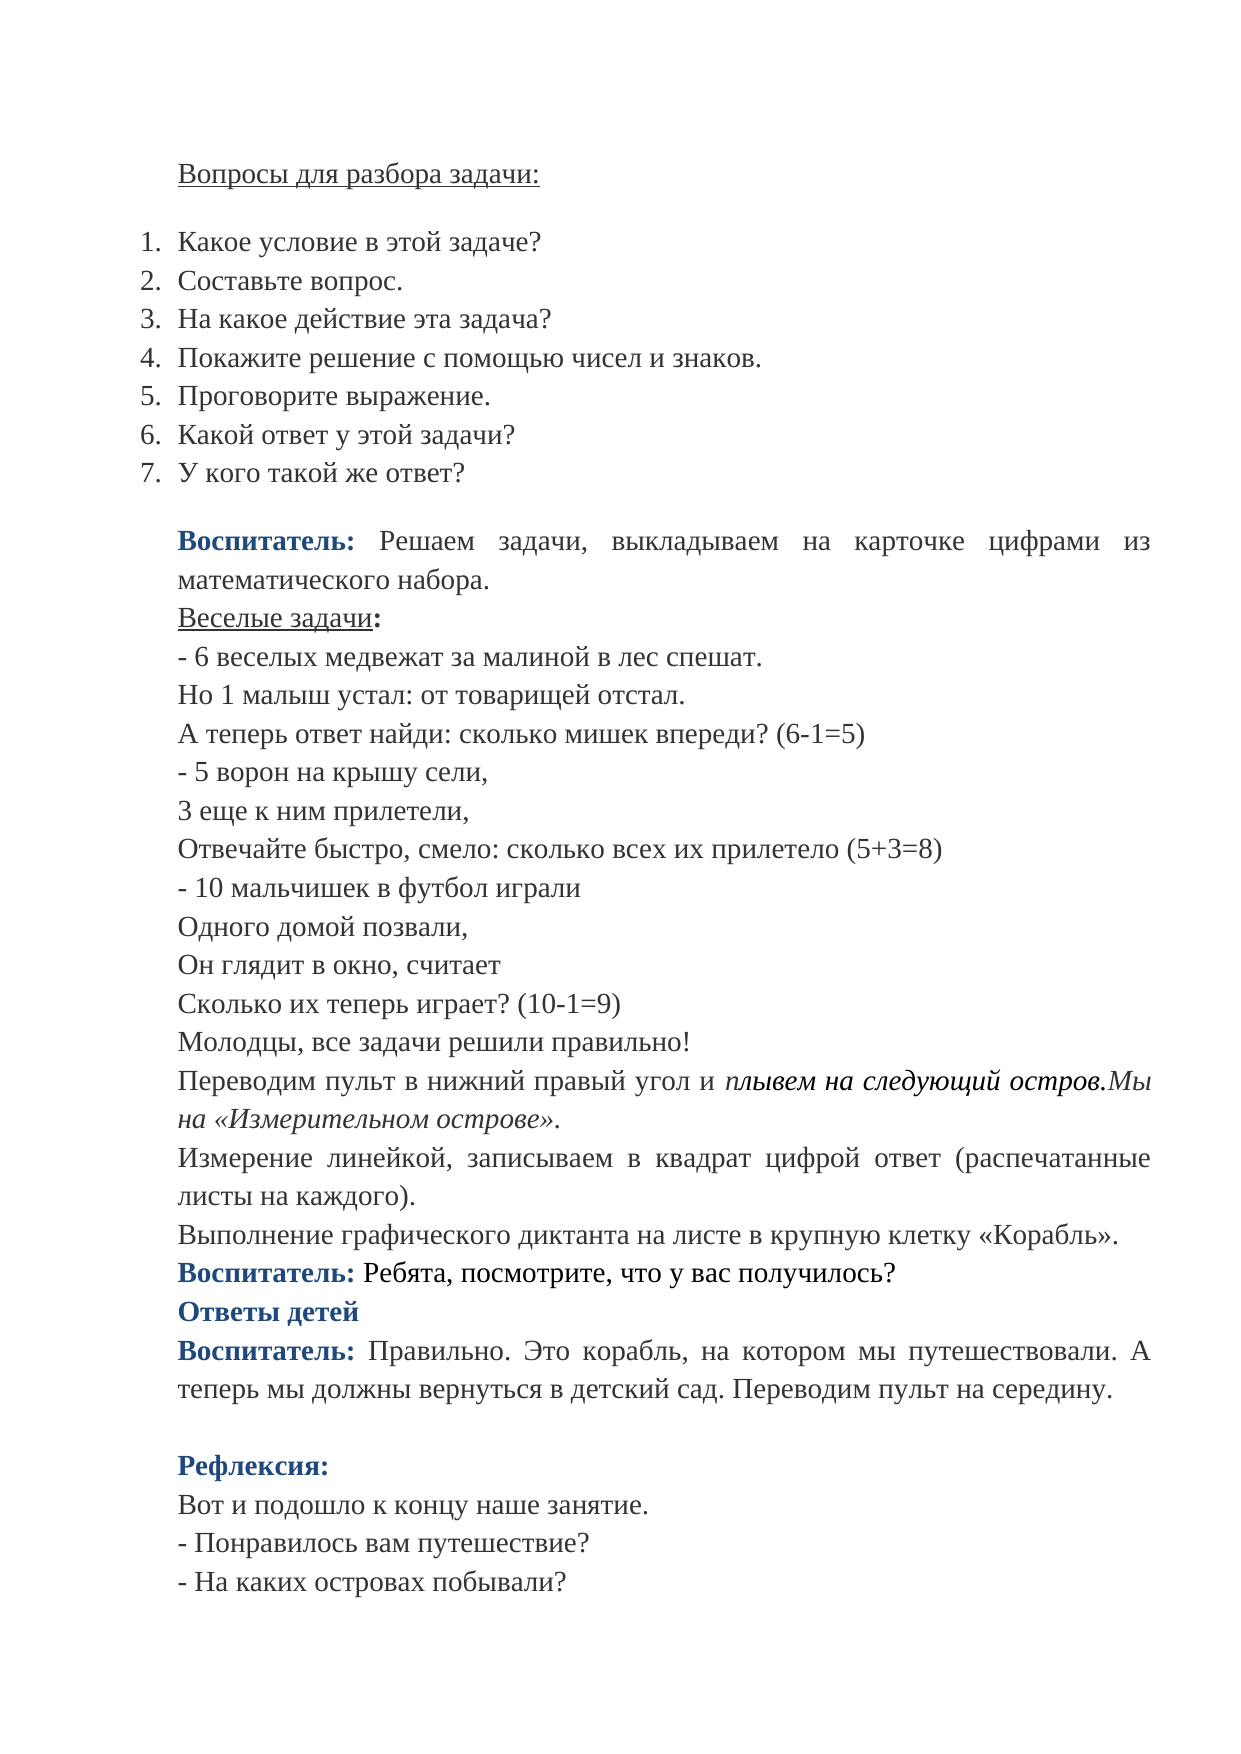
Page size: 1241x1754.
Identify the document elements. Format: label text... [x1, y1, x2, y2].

text Переводим пульт в нижний правый угол и плывем на следующий остров.Мы на «Измерительном острове». [177, 1063, 1152, 1135]
text Веселые задачи: [177, 600, 1152, 634]
list Какой ответ у этой задачи? [140, 417, 1152, 451]
text Выполнение графического диктанта на листе в крупную клетку «Корабль». [177, 1217, 1152, 1251]
text Вот и подошло к концу наше занятие. [177, 1487, 1152, 1520]
text Молодцы, все задачи решили правильно! [177, 1024, 1152, 1058]
text Измерение линейкой, записываем в квадрат цифрой ответ (распечатанные листы на каждого). [177, 1140, 1152, 1212]
list Проговорите выражение. [140, 378, 1152, 412]
list Какое условие в этой задаче? [140, 224, 1152, 258]
text - 6 веселых медвежат за малиной в лес спешат. Но 1 малыш устал: от товарищей отстал. А теперь ответ найди: сколько мишек впереди? (6-1=5) [177, 639, 1152, 749]
list Покажите решение с помощью чисел и знаков. [140, 340, 1152, 373]
text - На каких островах побывали? [177, 1564, 1152, 1597]
text - 5 ворон на крышу сели, 3 еще к ним прилетели, Отвечайте быстро, смело: сколько всех их прилетело (5+3=8) [177, 754, 1152, 865]
text Воспитатель: Решаем задачи, выкладываем на карточке цифрами из математического набора. [177, 523, 1152, 595]
text Рефлексия: [177, 1448, 1152, 1482]
text Ответы детей [177, 1294, 1152, 1328]
list Составьте вопрос. [140, 263, 1152, 296]
text - 10 мальчишек в футбол играли Одного домой позвали, Он глядит в окно, считает Сколько их теперь играет? (10-1=9) [177, 870, 1152, 1019]
text Вопросы для разбора задачи: [177, 157, 1152, 190]
text Воспитатель: Ребята, посмотрите, что у вас получилось? [177, 1256, 1152, 1289]
list У кого такой же ответ? [140, 456, 1152, 489]
text Воспитатель: Правильно. Это корабль, на котором мы путешествовали. А теперь мы должны вернуться в детский сад. Переводим пульт на середину. [177, 1333, 1152, 1405]
list На какое действие эта задача? [140, 301, 1152, 335]
text - Понравилось вам путешествие? [177, 1525, 1152, 1559]
